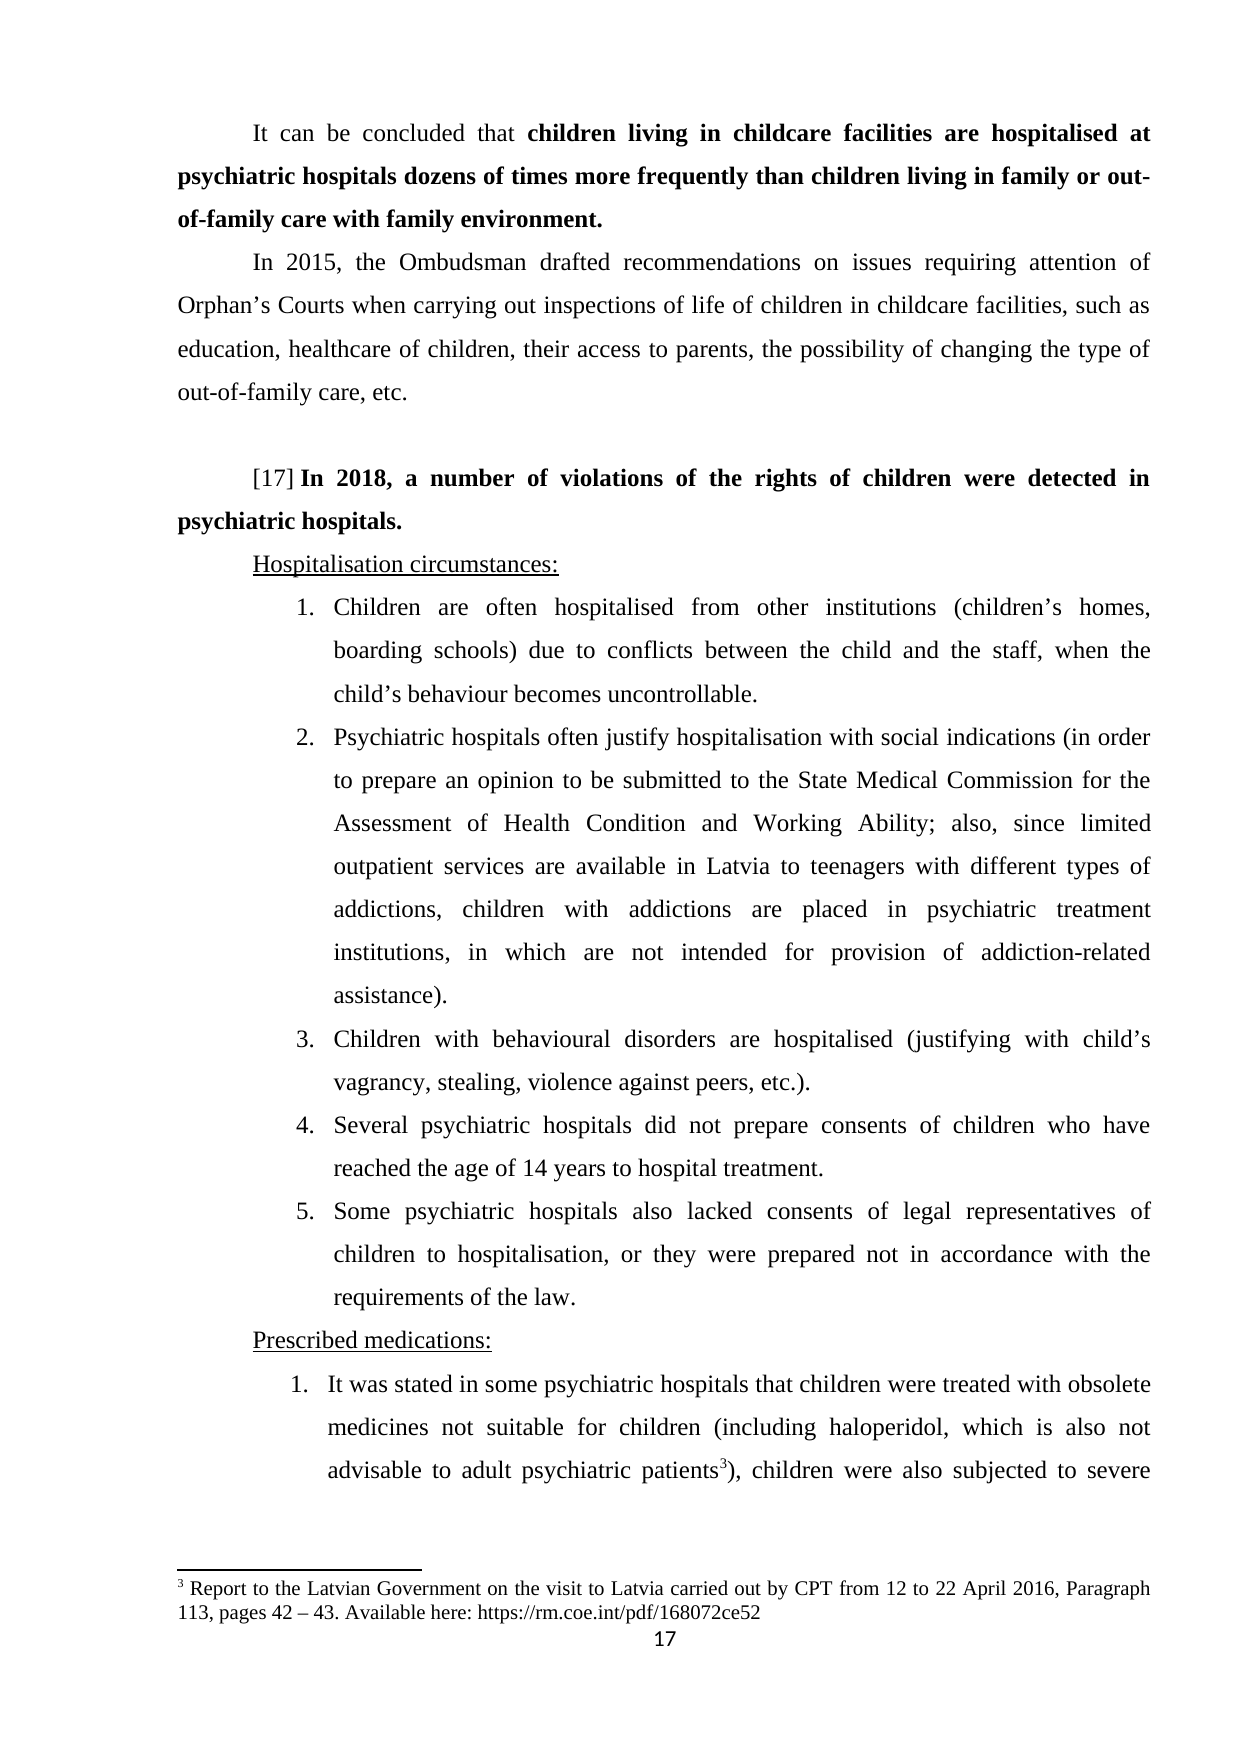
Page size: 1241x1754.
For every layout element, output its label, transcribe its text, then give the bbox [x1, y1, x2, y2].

list Several psychiatric hospitals did not prepare consents of children who have reached the age of 14 years to hospital treatment. [296, 1110, 1152, 1182]
text In 2015, the Ombudsman drafted recommendations on issues requiring attention of Orphan’s Courts when carrying out inspections of life of children in childcare facilities, such as education, healthcare of children, their access to parents, the possibility of changing the type of out-of-family care, etc. [177, 247, 1152, 406]
list Children with behavioural disorders are hospitalised (justifying with child’s vagrancy, stealing, violence against peers, etc.). [296, 1024, 1152, 1096]
text [17] In 2018, a number of violations of the rights of children were detected in psychiatric hospitals. [177, 463, 1152, 535]
text Prescribed medications: [177, 1326, 1152, 1354]
list Psychiatric hospitals often justify hospitalisation with social indications (in order to prepare an opinion to be submitted to the State Medical Commission for the Assessment of Health Condition and Working Ability; also, since limited outpatient services are available in Latvia to teenagers with different types of addictions, children with addictions are placed in psychiatric treatment institutions, in which are not intended for provision of addiction-related assistance). [296, 722, 1152, 1009]
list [290, 1369, 1152, 1484]
list Children are often hospitalised from other institutions (children’s homes, boarding schools) due to conflicts between the child and the staff, when the child’s behaviour becomes uncontrollable. [296, 592, 1152, 707]
list Some psychiatric hospitals also lacked consents of legal representatives of children to hospitalisation, or they were prepared not in accordance with the requirements of the law. [296, 1196, 1152, 1311]
text It can be concluded that children living in childcare facilities are hospitalised at psychiatric hospitals dozens of times more frequently than children living in family or out-of-family care with family environment. [177, 118, 1152, 233]
text Hospitalisation circumstances: [177, 549, 1152, 578]
